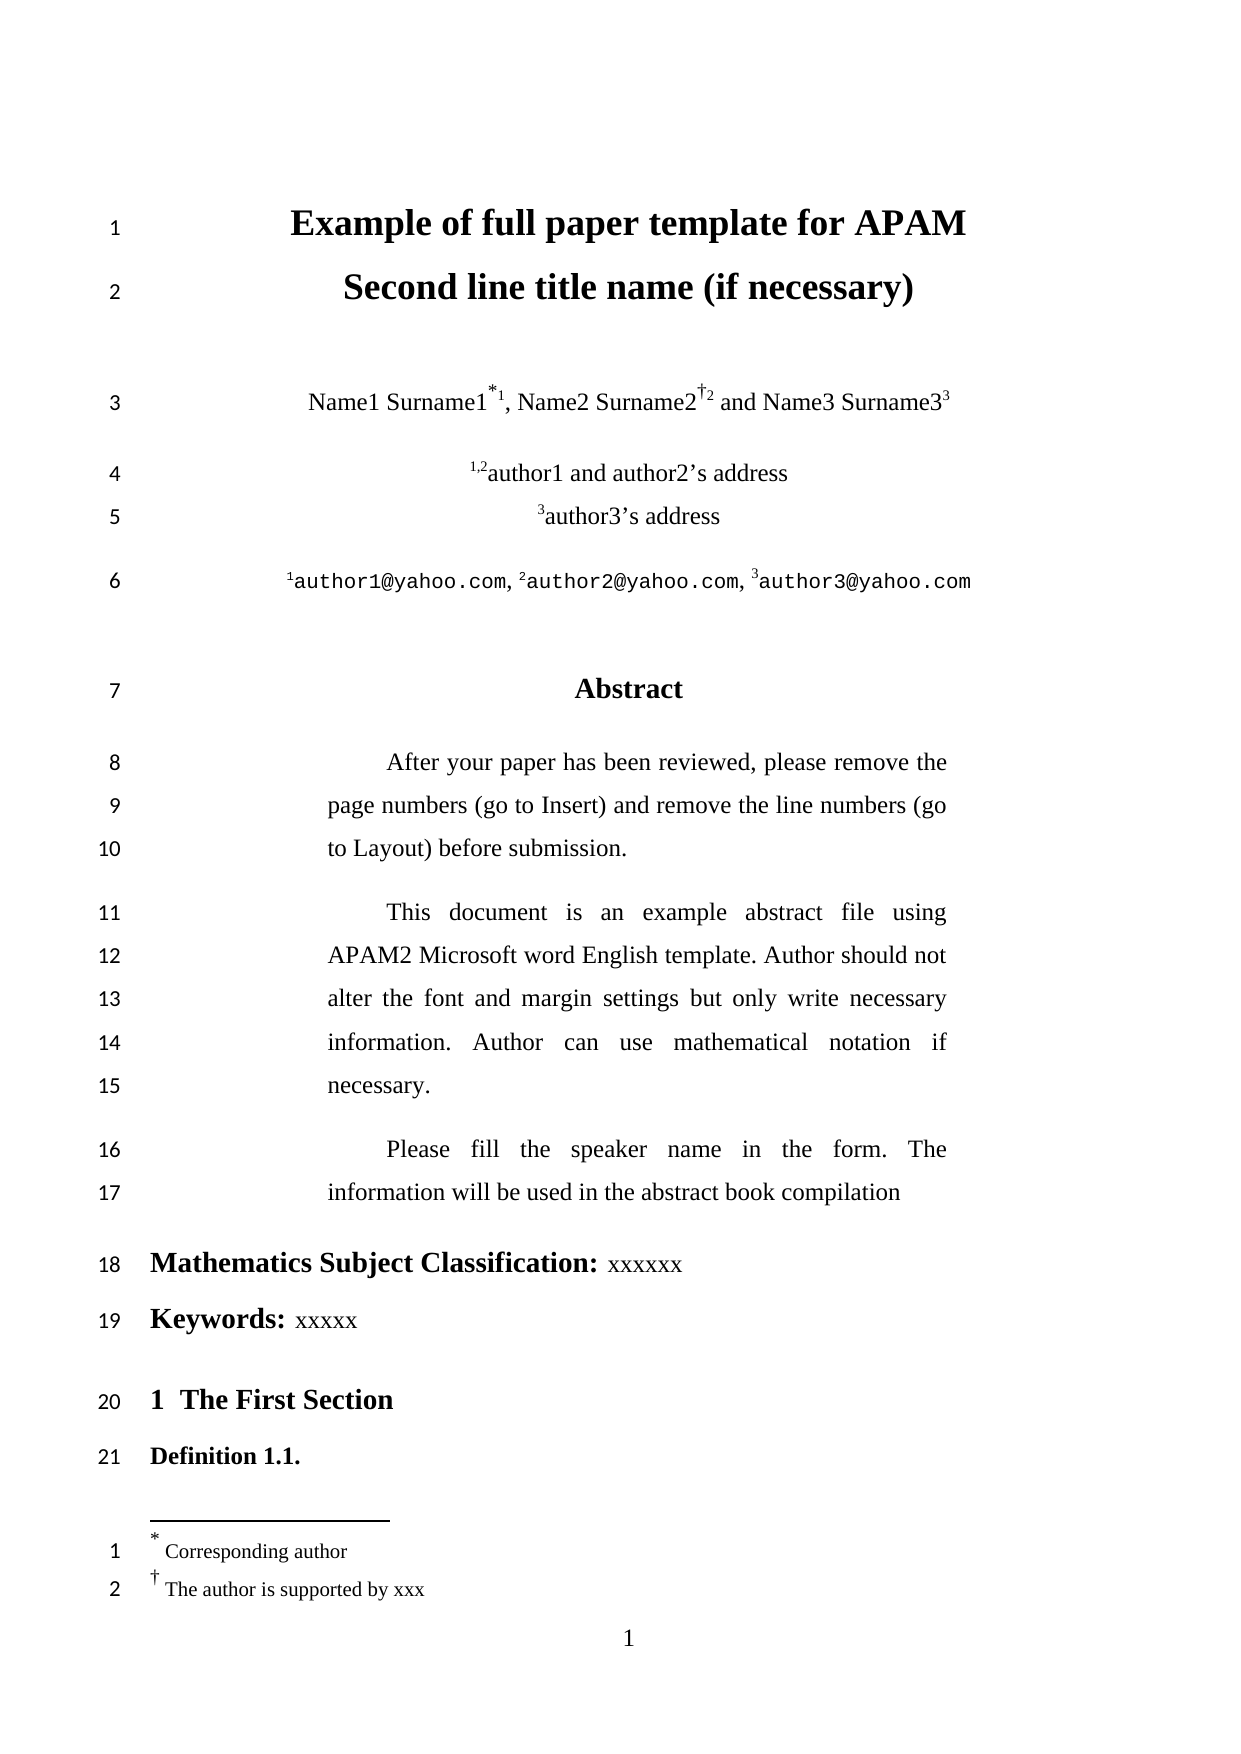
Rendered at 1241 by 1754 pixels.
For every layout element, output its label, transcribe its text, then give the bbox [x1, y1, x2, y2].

subtitle The First Section [150, 1382, 1107, 1416]
text Mathematics Subject Classification: xxxxxx [150, 1245, 1107, 1278]
text 1author1@yahoo.com, 2author2@yahoo.com, 3author3@yahoo.com [150, 565, 1107, 594]
subtitle Definition 1.1. [150, 1441, 1107, 1470]
text Name1 Surname11, Name2 Surname22 and Name3 Surname33 [150, 379, 1107, 418]
text This document is an example abstract file using APAM2 Microsoft word English template. Author should not alter the font and margin settings but only write necessary information. Author can use mathematical notation if necessary. [327, 897, 947, 1098]
text 1,2author1 and author2’s address 3author3’s address [150, 458, 1107, 529]
text Keywords: xxxxx [150, 1301, 1107, 1335]
text After your paper has been reviewed, please remove the page numbers (go to Insert) and remove the line numbers (go to Layout) before submission. [327, 747, 947, 862]
text Please fill the speaker name in the form. The information will be used in the abstract book compilation [327, 1134, 947, 1206]
subtitle Abstract [150, 672, 1107, 705]
title Example of full paper template for APAM Second line title name (if necessary) [150, 200, 1107, 308]
